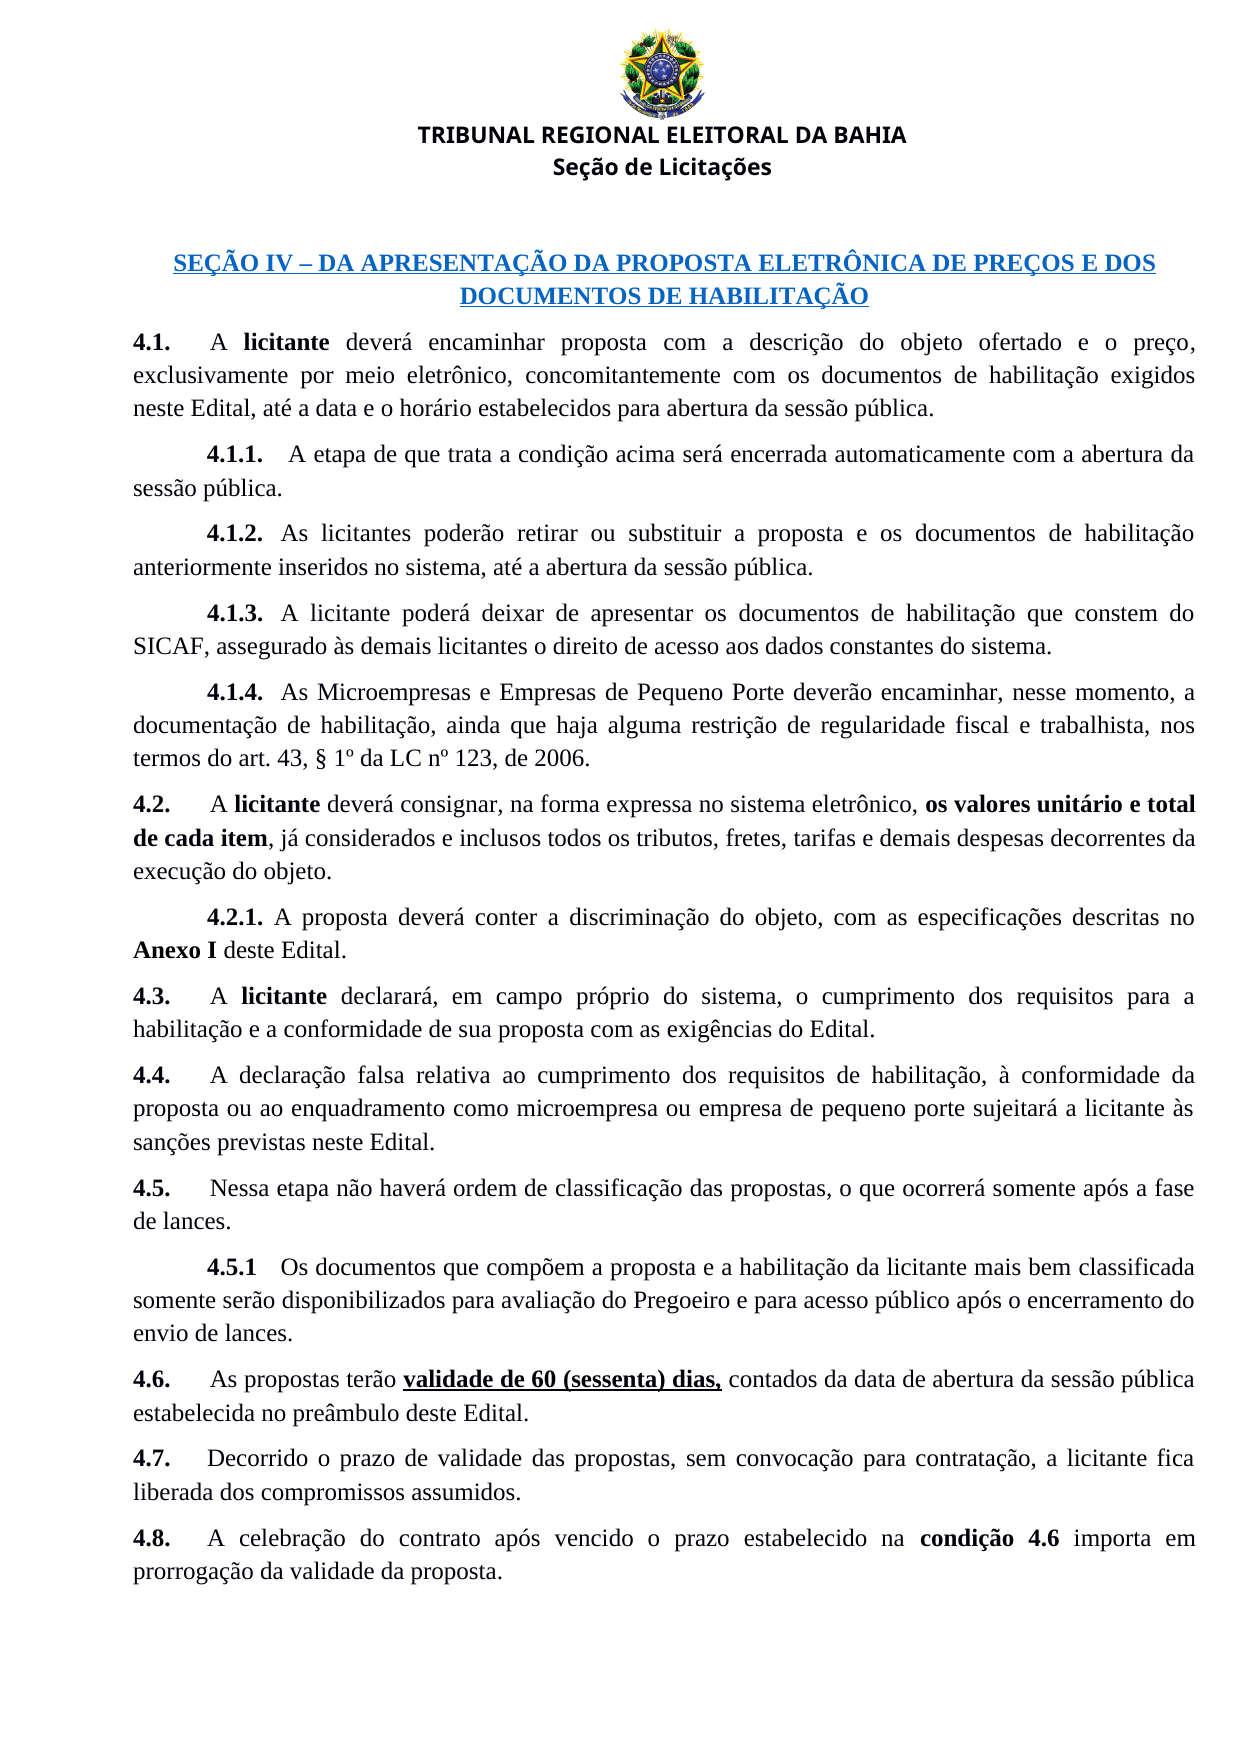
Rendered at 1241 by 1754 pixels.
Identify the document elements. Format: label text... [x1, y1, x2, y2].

text 4.1.4. As Microempresas e Empresas de Pequeno Porte deverão encaminhar, nesse momento, a documentação de habilitação, ainda que haja alguma restrição de regularidade fiscal e trabalhista, nos termos do art. 43, § 1º da LC nº 123, de 2006. [133, 673, 1196, 773]
text 4.1.3. A licitante poderá deixar de apresentar os documentos de habilitação que constem do SICAF, assegurado às demais licitantes o direito de acesso aos dados constantes do sistema. [133, 594, 1196, 661]
text 4.1.2. As licitantes poderão retirar ou substituir a proposta e os documentos de habilitação anteriormente inseridos no sistema, até a abertura da sessão pública. [133, 515, 1196, 582]
text 4.5. Nessa etapa não haverá ordem de classificação das propostas, o que ocorrerá somente após a fase de lances. [133, 1169, 1196, 1236]
text 4.3. A licitante declarará, em campo próprio do sistema, o cumprimento dos requisitos para a habilitação e a conformidade de sua proposta com as exigências do Edital. [133, 978, 1196, 1044]
text 4.8. A celebração do contrato após vencido o prazo estabelecido na condição 4.6 importa em prorrogação da validade da proposta. [133, 1519, 1196, 1586]
text SEÇÃO IV – DA APRESENTAÇÃO DA PROPOSTA ELETRÔNICA DE PREÇOS E DOS DOCUMENTOS DE HABILITAÇÃO [133, 244, 1196, 311]
text 4.1. A licitante deverá encaminhar proposta com a descrição do objeto ofertado e o preço, exclusivamente por meio eletrônico, concomitantemente com os documentos de habilitação exigidos neste Edital, até a data e o horário estabelecidos para abertura da sessão pública. [133, 323, 1196, 423]
text 4.1.1. A etapa de que trata a condição acima será encerrada automaticamente com a abertura da sessão pública. [133, 436, 1196, 503]
text 4.2.1. A proposta deverá conter a discriminação do objeto, com as especificações descritas no Anexo I deste Edital. [133, 898, 1196, 965]
text 4.4. A declaração falsa relativa ao cumprimento dos requisitos de habilitação, à conformidade da proposta ou ao enquadramento como microempresa ou empresa de pequeno porte sujeitará a licitante às sanções previstas neste Edital. [133, 1057, 1196, 1157]
text 4.5.1 Os documentos que compõem a proposta e a habilitação da licitante mais bem classificada somente serão disponibilizados para avaliação do Pregoeiro e para acesso público após o encerramento do envio de lances. [133, 1248, 1196, 1348]
text 4.6. As propostas terão validade de 60 (sessenta) dias, contados da data de abertura da sessão pública estabelecida no preâmbulo deste Edital. [133, 1361, 1196, 1428]
text 4.2. A licitante deverá consignar, na forma expressa no sistema eletrônico, os valores unitário e total de cada item, já considerados e inclusos todos os tributos, fretes, tarifas e demais despesas decorrentes da execução do objeto. [133, 786, 1196, 886]
text 4.7. Decorrido o prazo de validade das propostas, sem convocação para contratação, a licitante fica liberada dos compromissos assumidos. [133, 1440, 1196, 1507]
